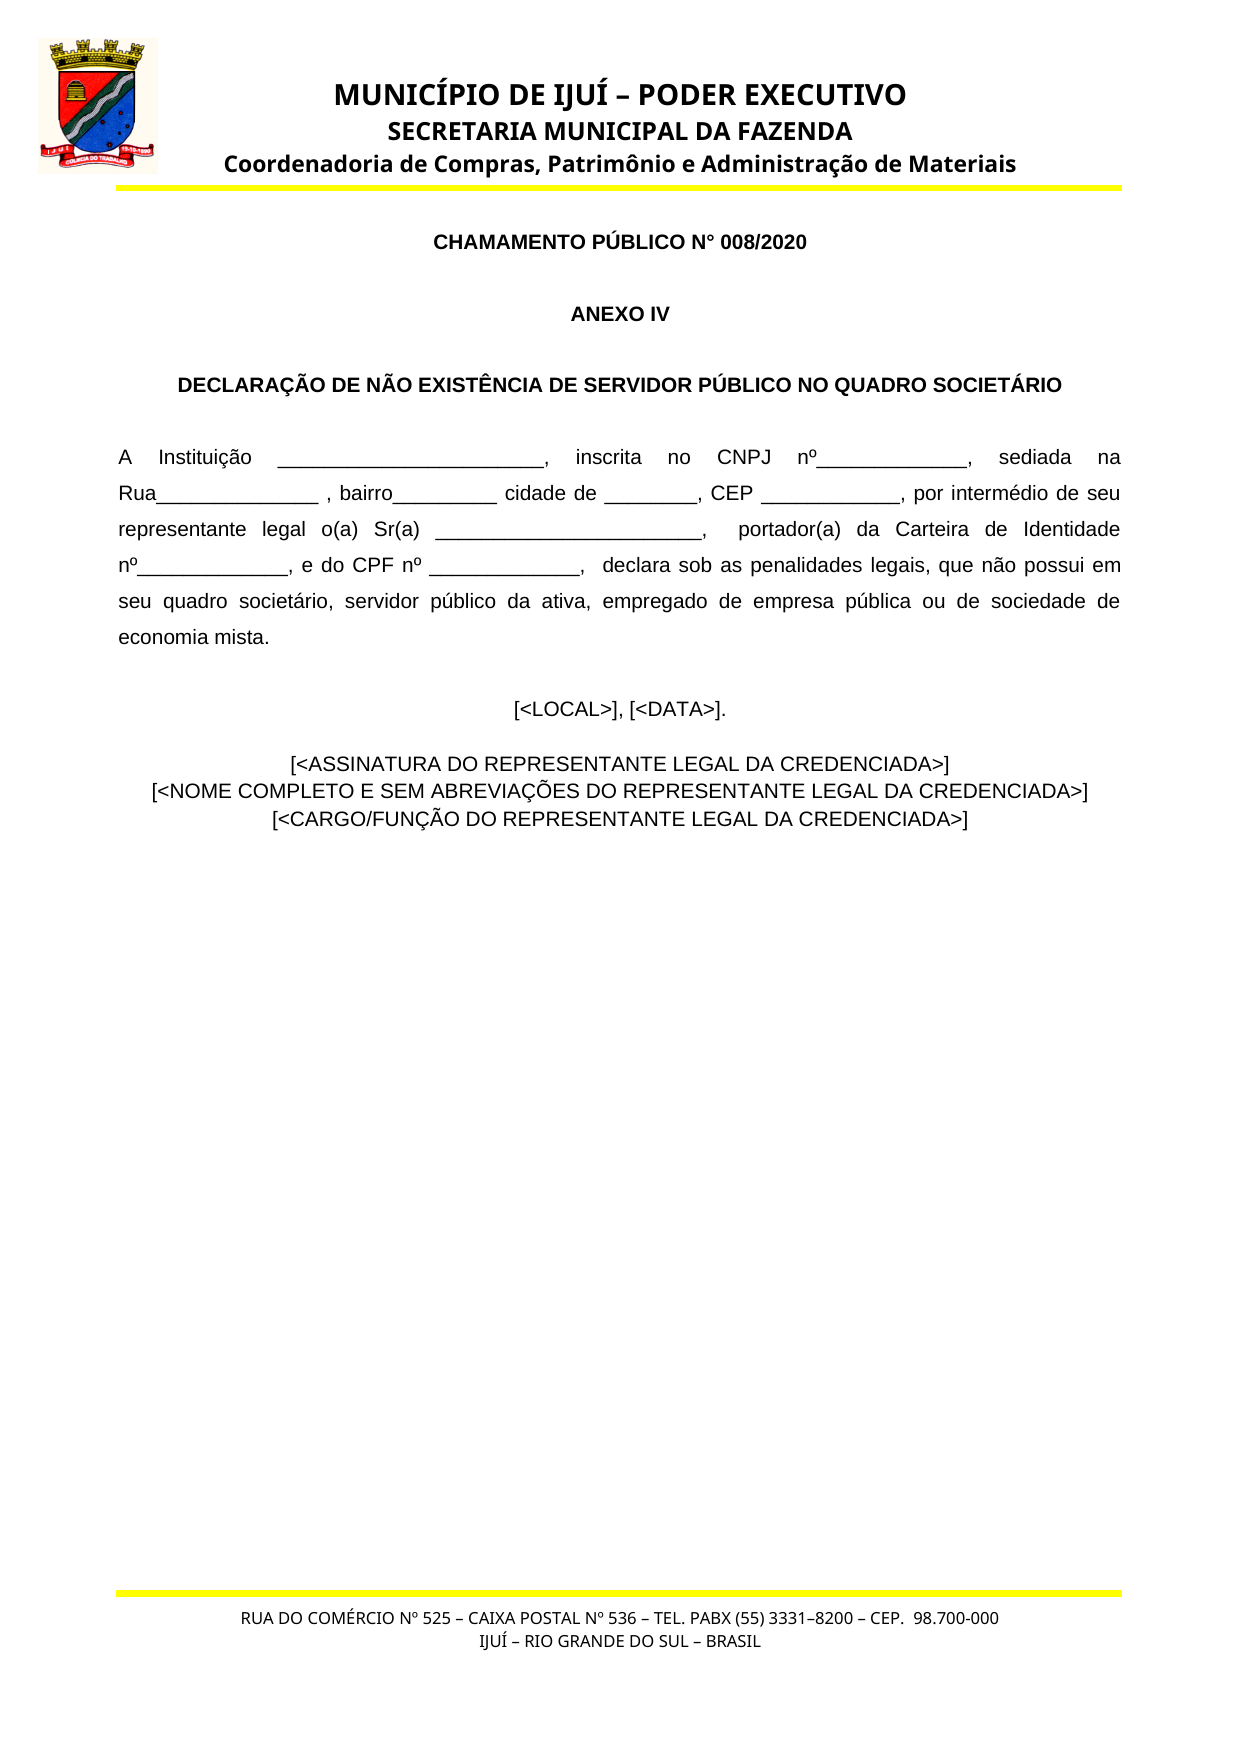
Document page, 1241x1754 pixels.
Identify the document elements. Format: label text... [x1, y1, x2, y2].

text CHAMAMENTO PÚBLICO N° 008/2020 [118, 229, 1122, 253]
text ANEXO IV [118, 301, 1122, 325]
text [<ASSINATURA DO REPRESENTANTE LEGAL DA CREDENCIADA>] [118, 752, 1122, 776]
text [<CARGO/FUNÇÃO DO REPRESENTANTE LEGAL DA CREDENCIADA>] [118, 807, 1122, 831]
text [<NOME COMPLETO E SEM ABREVIAÇÕES DO REPRESENTANTE LEGAL DA CREDENCIADA>] [118, 779, 1122, 803]
text DECLARAÇÃO DE NÃO EXISTÊNCIA DE SERVIDOR PÚBLICO NO QUADRO SOCIETÁRIO [118, 373, 1122, 397]
text A Instituição _______________________, inscrita no CNPJ nº_____________, sediada na Rua______________ , bairro_________ cidade de ________, CEP ____________, por intermédio de seu representante legal o(a) Sr(a) _______________________, portador(a) da Carteira de Identidade nº_____________, e do CPF nº _____________, declara sob as penalidades legais, que não possui em seu quadro societário, servidor público da ativa, empregado de empresa pública ou de sociedade de economia mista. [118, 445, 1122, 649]
text [<LOCAL>], [<DATA>]. [118, 697, 1122, 721]
picture [38, 38, 158, 174]
